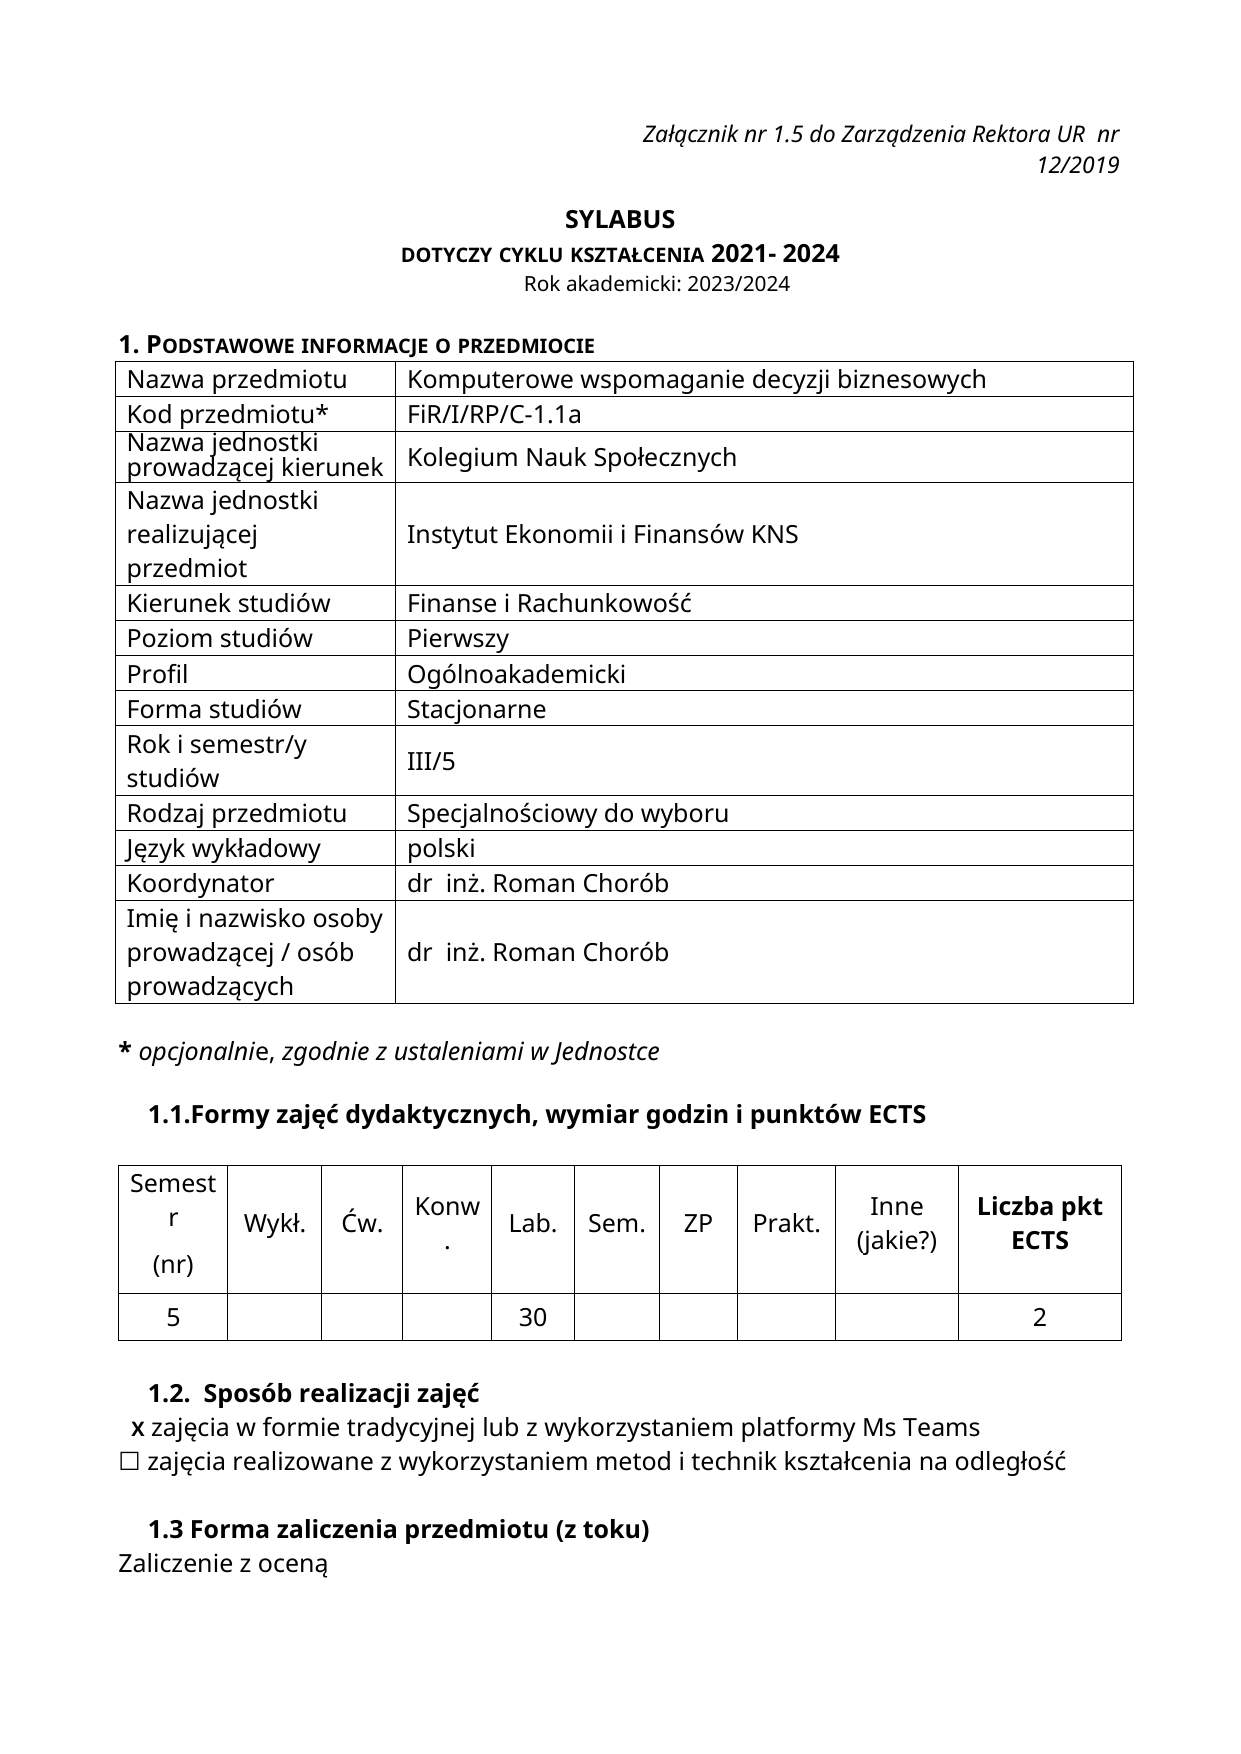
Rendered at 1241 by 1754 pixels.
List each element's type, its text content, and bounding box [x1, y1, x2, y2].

table_cell Rok i semestr/y studiów [116, 726, 395, 794]
table_cell polski [396, 831, 1133, 865]
table_cell Pierwszy [396, 621, 1133, 655]
table_header Lab. [492, 1166, 574, 1293]
table_cell Nazwa jednostki prowadzącej kierunek [116, 432, 395, 482]
table_header Semestr (nr) [119, 1166, 227, 1293]
table_cell dr inż. Roman Chorób [396, 901, 1133, 1003]
table_cell FiR/I/RP/C-1.1a [396, 397, 1133, 431]
text 1.1.Formy zajęć dydaktycznych, wymiar godzin i punktów ECTS [148, 1097, 1122, 1131]
text Rok akademicki: 2023/2024 [192, 269, 1122, 298]
table_cell III/5 [396, 726, 1133, 794]
table_cell [836, 1294, 958, 1340]
table_header Konw. [403, 1166, 491, 1293]
table_cell [738, 1294, 835, 1340]
text 1.2. Sposób realizacji zajęć [148, 1375, 1122, 1409]
table_cell Instytut Ekonomii i Finansów KNS [396, 483, 1133, 585]
table_cell [575, 1294, 659, 1340]
table_cell Finanse i Rachunkowość [396, 586, 1133, 620]
table_cell Język wykładowy [116, 831, 395, 865]
table_header Ćw. [322, 1166, 402, 1293]
text * opcjonalnie, zgodnie z ustaleniami w Jednostce [118, 1033, 1122, 1067]
table_cell Rodzaj przedmiotu [116, 796, 395, 830]
table_cell dr inż. Roman Chorób [396, 866, 1133, 900]
table_cell [228, 1294, 321, 1340]
table_cell Profil [116, 656, 395, 690]
table_cell Kierunek studiów [116, 586, 395, 620]
table_header ZP [660, 1166, 737, 1293]
table_header Prakt. [738, 1166, 835, 1293]
text x zajęcia w formie tradycyjnej lub z wykorzystaniem platformy Ms Teams [118, 1409, 1122, 1443]
text 1.3 Forma zaliczenia przedmiotu (z toku) [148, 1511, 1122, 1546]
table_header Sem. [575, 1166, 659, 1293]
table_cell Ogólnoakademicki [396, 656, 1133, 690]
text ☐ zajęcia realizowane z wykorzystaniem metod i technik kształcenia na odległość [118, 1443, 1122, 1477]
table_cell Nazwa jednostki realizującej przedmiot [116, 483, 395, 585]
table_cell 5 [119, 1294, 227, 1340]
table_cell Kod przedmiotu* [116, 397, 395, 431]
text Zaliczenie z oceną [118, 1546, 1122, 1579]
table_cell 30 [492, 1294, 574, 1340]
table_header Wykł. [228, 1166, 321, 1293]
table_header Inne (jakie?) [836, 1166, 958, 1293]
table_cell Forma studiów [116, 691, 395, 725]
table_cell [322, 1294, 402, 1340]
text 1. Podstawowe informacje o przedmiocie [118, 326, 1122, 361]
table_header Komputerowe wspomaganie decyzji biznesowych [396, 362, 1133, 396]
table_cell Specjalnościowy do wyboru [396, 796, 1133, 830]
text dotyczy cyklu kształcenia 2021- 2024 [118, 236, 1122, 269]
text Załącznik nr 1.5 do Zarządzenia Rektora UR nr 12/2019 [118, 118, 1122, 181]
table_header Liczba pkt ECTS [959, 1166, 1121, 1293]
table_cell 2 [959, 1294, 1121, 1340]
table_cell Kolegium Nauk Społecznych [396, 432, 1133, 482]
table_cell Koordynator [116, 866, 395, 900]
text SYLABUS [118, 201, 1122, 236]
table_cell [660, 1294, 737, 1340]
table_cell [403, 1294, 491, 1340]
table_cell Stacjonarne [396, 691, 1133, 725]
table_cell Imię i nazwisko osoby prowadzącej / osób prowadzących [116, 901, 395, 1003]
table_cell Poziom studiów [116, 621, 395, 655]
table_header Nazwa przedmiotu [116, 362, 395, 396]
